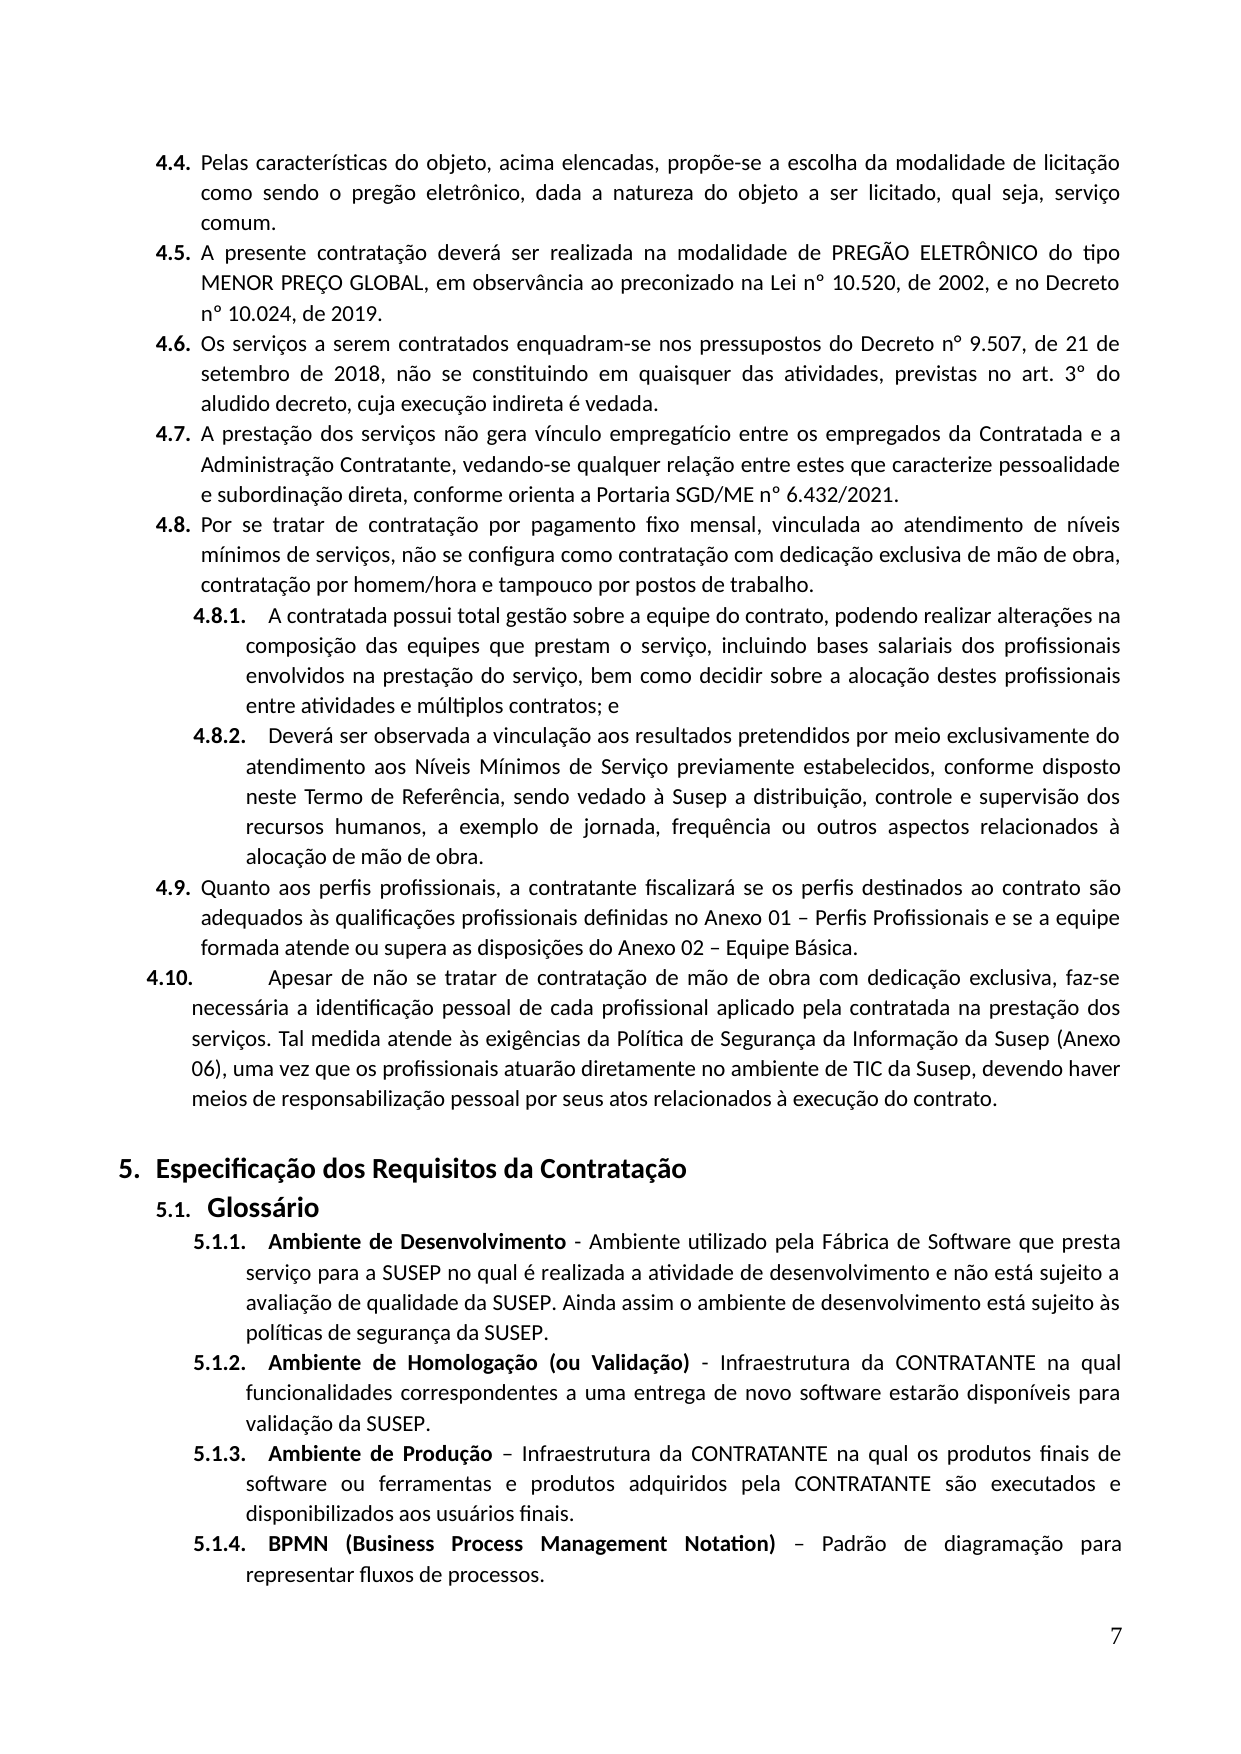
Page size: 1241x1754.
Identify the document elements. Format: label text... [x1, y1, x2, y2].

list Glossário [156, 1189, 1122, 1224]
list Os serviços a serem contratados enquadram-se nos pressupostos do Decreto n° 9.507, de 21 de setembro de 2018, não se constituindo em quaisquer das atividades, previstas no art. 3º do aludido decreto, cuja execução indireta é vedada. [156, 329, 1122, 417]
list BPMN (Business Process Management Notation) – Padrão de diagramação para representar fluxos de processos. [193, 1529, 1122, 1588]
list Ambiente de Desenvolvimento - Ambiente utilizado pela Fábrica de Software que presta serviço para a SUSEP no qual é realizada a atividade de desenvolvimento e não está sujeito a avaliação de qualidade da SUSEP. Ainda assim o ambiente de desenvolvimento está sujeito às políticas de segurança da SUSEP. [193, 1227, 1122, 1346]
list Deverá ser observada a vinculação aos resultados pretendidos por meio exclusivamente do atendimento aos Níveis Mínimos de Serviço previamente estabelecidos, conforme disposto neste Termo de Referência, sendo vedado à Susep a distribuição, controle e supervisão dos recursos humanos, a exemplo de jornada, frequência ou outros aspectos relacionados à alocação de mão de obra. [193, 722, 1122, 871]
list Especificação dos Requisitos da Contratação [118, 1151, 1122, 1186]
list Pelas características do objeto, acima elencadas, propõe-se a escolha da modalidade de licitação como sendo o pregão eletrônico, dada a natureza do objeto a ser licitado, qual seja, serviço comum. [156, 148, 1122, 236]
list Ambiente de Produção – Infraestrutura da CONTRATANTE na qual os produtos finais de software ou ferramentas e produtos adquiridos pela CONTRATANTE são executados e disponibilizados aos usuários finais. [193, 1439, 1122, 1527]
list Ambiente de Homologação (ou Validação) - Infraestrutura da CONTRATANTE na qual funcionalidades correspondentes a uma entrega de novo software estarão disponíveis para validação da SUSEP. [193, 1348, 1122, 1437]
list Por se tratar de contratação por pagamento fixo mensal, vinculada ao atendimento de níveis mínimos de serviços, não se configura como contratação com dedicação exclusiva de mão de obra, contratação por homem/hora e tampouco por postos de trabalho. [156, 510, 1122, 599]
list Apesar de não se tratar de contratação de mão de obra com dedicação exclusiva, faz-se necessária a identificação pessoal de cada profissional aplicado pela contratada na prestação dos serviços. Tal medida atende às exigências da Política de Segurança da Informação da Susep (Anexo 06), uma vez que os profissionais atuarão diretamente no ambiente de TIC da Susep, devendo haver meios de responsabilização pessoal por seus atos relacionados à execução do contrato. [146, 963, 1122, 1112]
list A presente contratação deverá ser realizada na modalidade de PREGÃO ELETRÔNICO do tipo MENOR PREÇO GLOBAL, em observância ao preconizado na Lei nº 10.520, de 2002, e no Decreto nº 10.024, de 2019. [156, 238, 1122, 327]
list A prestação dos serviços não gera vínculo empregatício entre os empregados da Contratada e a Administração Contratante, vedando-se qualquer relação entre estes que caracterize pessoalidade e subordinação direta, conforme orienta a Portaria SGD/ME nº 6.432/2021. [156, 419, 1122, 508]
list A contratada possui total gestão sobre a equipe do contrato, podendo realizar alterações na composição das equipes que prestam o serviço, incluindo bases salariais dos profissionais envolvidos na prestação do serviço, bem como decidir sobre a alocação destes profissionais entre atividades e múltiplos contratos; e [193, 601, 1122, 719]
list Quanto aos perfis profissionais, a contratante fiscalizará se os perfis destinados ao contrato são adequados às qualificações profissionais definidas no Anexo 01 – Perfis Profissionais e se a equipe formada atende ou supera as disposições do Anexo 02 – Equipe Básica. [156, 873, 1122, 961]
